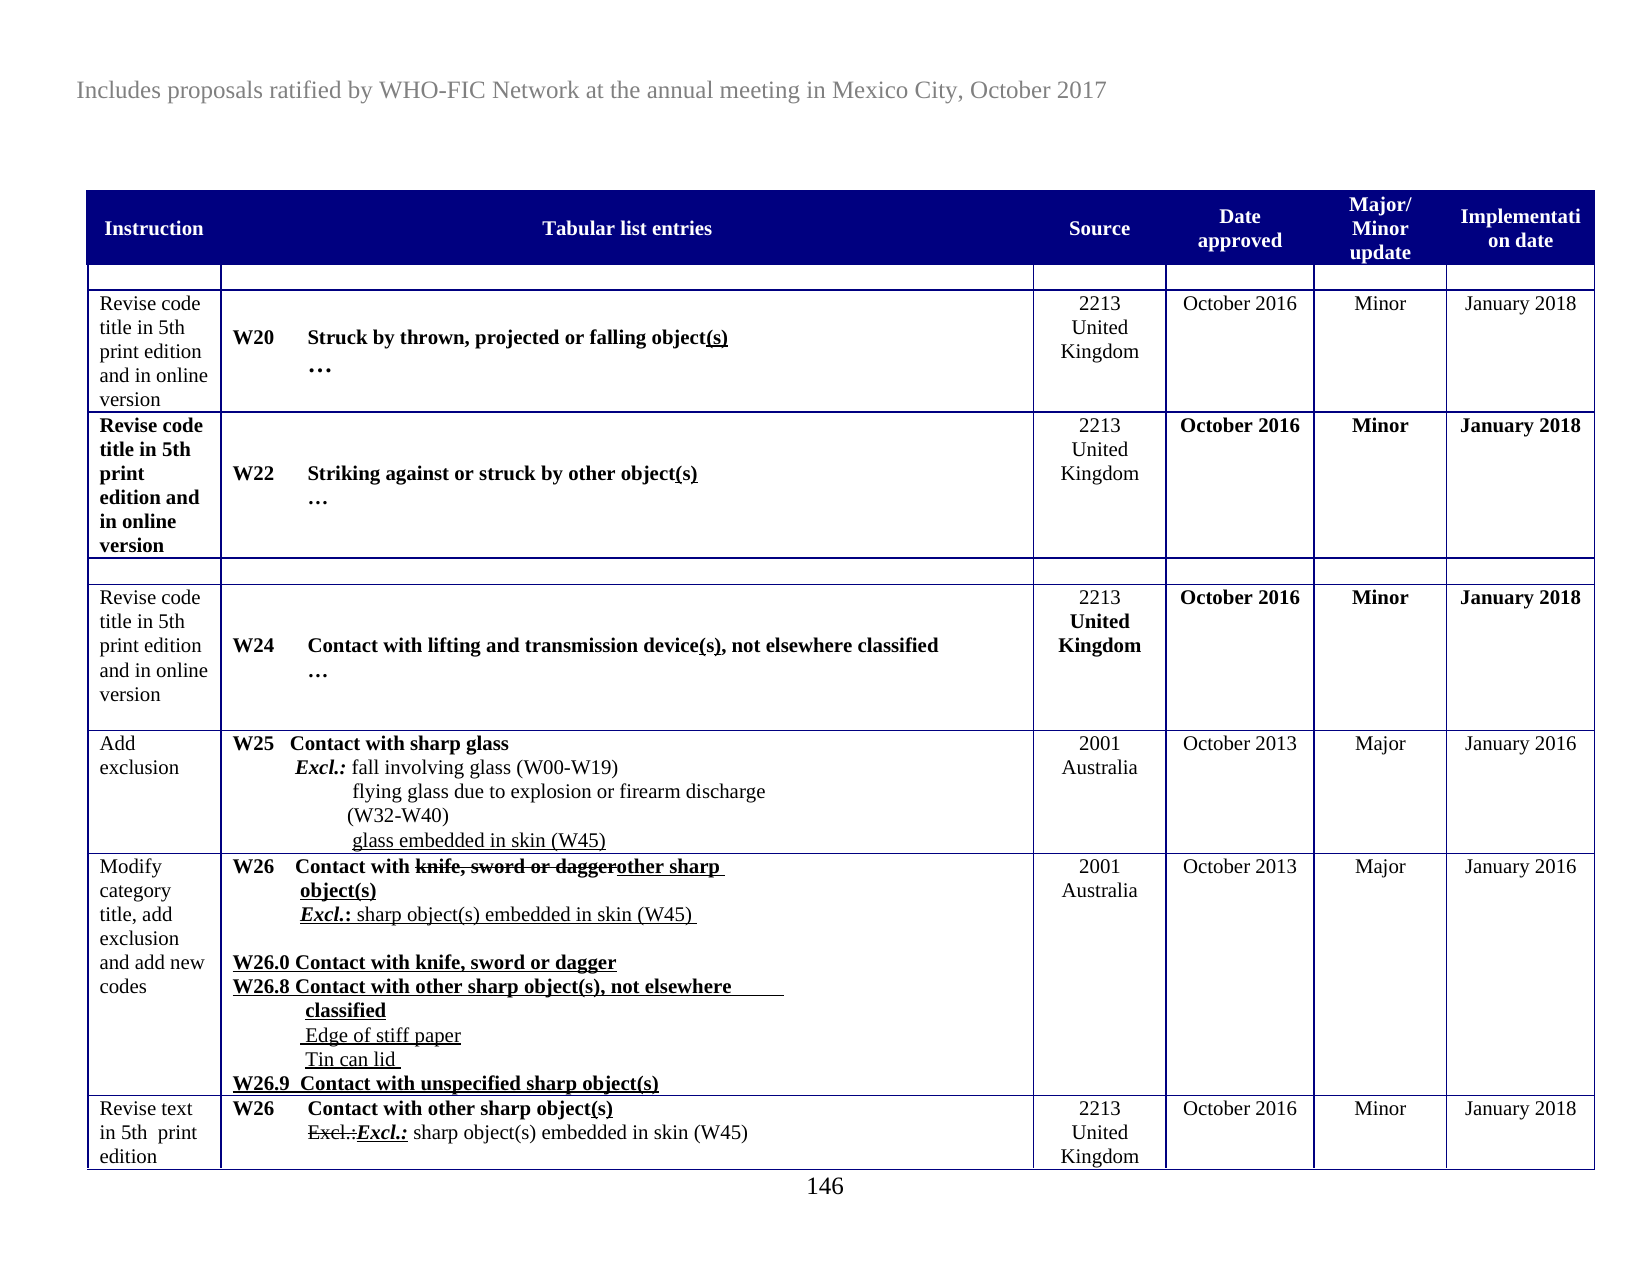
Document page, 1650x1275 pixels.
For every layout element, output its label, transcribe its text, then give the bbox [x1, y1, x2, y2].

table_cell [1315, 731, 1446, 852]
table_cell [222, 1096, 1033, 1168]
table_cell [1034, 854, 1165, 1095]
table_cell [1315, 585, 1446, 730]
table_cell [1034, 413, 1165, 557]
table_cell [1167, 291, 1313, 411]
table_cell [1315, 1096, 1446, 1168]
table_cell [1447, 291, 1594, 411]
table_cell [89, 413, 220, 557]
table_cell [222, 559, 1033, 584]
table_header Major/ Minor update [1315, 192, 1446, 264]
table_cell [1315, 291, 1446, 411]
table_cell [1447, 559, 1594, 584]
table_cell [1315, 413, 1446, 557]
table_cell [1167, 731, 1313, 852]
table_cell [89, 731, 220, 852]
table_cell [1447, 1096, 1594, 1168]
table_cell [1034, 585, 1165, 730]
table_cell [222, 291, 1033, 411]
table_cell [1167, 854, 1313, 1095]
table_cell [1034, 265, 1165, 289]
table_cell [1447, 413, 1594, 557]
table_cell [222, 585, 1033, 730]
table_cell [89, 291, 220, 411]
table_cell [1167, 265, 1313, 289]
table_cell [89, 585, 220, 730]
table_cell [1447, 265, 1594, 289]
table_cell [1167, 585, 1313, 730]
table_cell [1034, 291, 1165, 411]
table_header Implementation date [1447, 192, 1594, 264]
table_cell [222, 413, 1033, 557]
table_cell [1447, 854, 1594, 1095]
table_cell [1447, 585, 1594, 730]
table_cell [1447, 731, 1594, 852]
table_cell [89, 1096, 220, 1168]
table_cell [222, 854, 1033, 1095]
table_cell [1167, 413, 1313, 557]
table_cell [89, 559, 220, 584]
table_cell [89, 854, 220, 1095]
table_header Source [1034, 192, 1165, 264]
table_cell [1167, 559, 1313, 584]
table_header Date approved [1167, 192, 1313, 264]
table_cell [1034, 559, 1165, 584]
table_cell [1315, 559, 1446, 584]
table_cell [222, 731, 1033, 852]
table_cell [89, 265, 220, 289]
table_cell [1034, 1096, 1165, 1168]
table_header Instruction [88, 192, 220, 264]
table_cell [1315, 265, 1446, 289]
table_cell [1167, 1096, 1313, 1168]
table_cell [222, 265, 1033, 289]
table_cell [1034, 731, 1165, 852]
table_header Tabular list entries [222, 192, 1033, 264]
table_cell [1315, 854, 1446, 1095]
